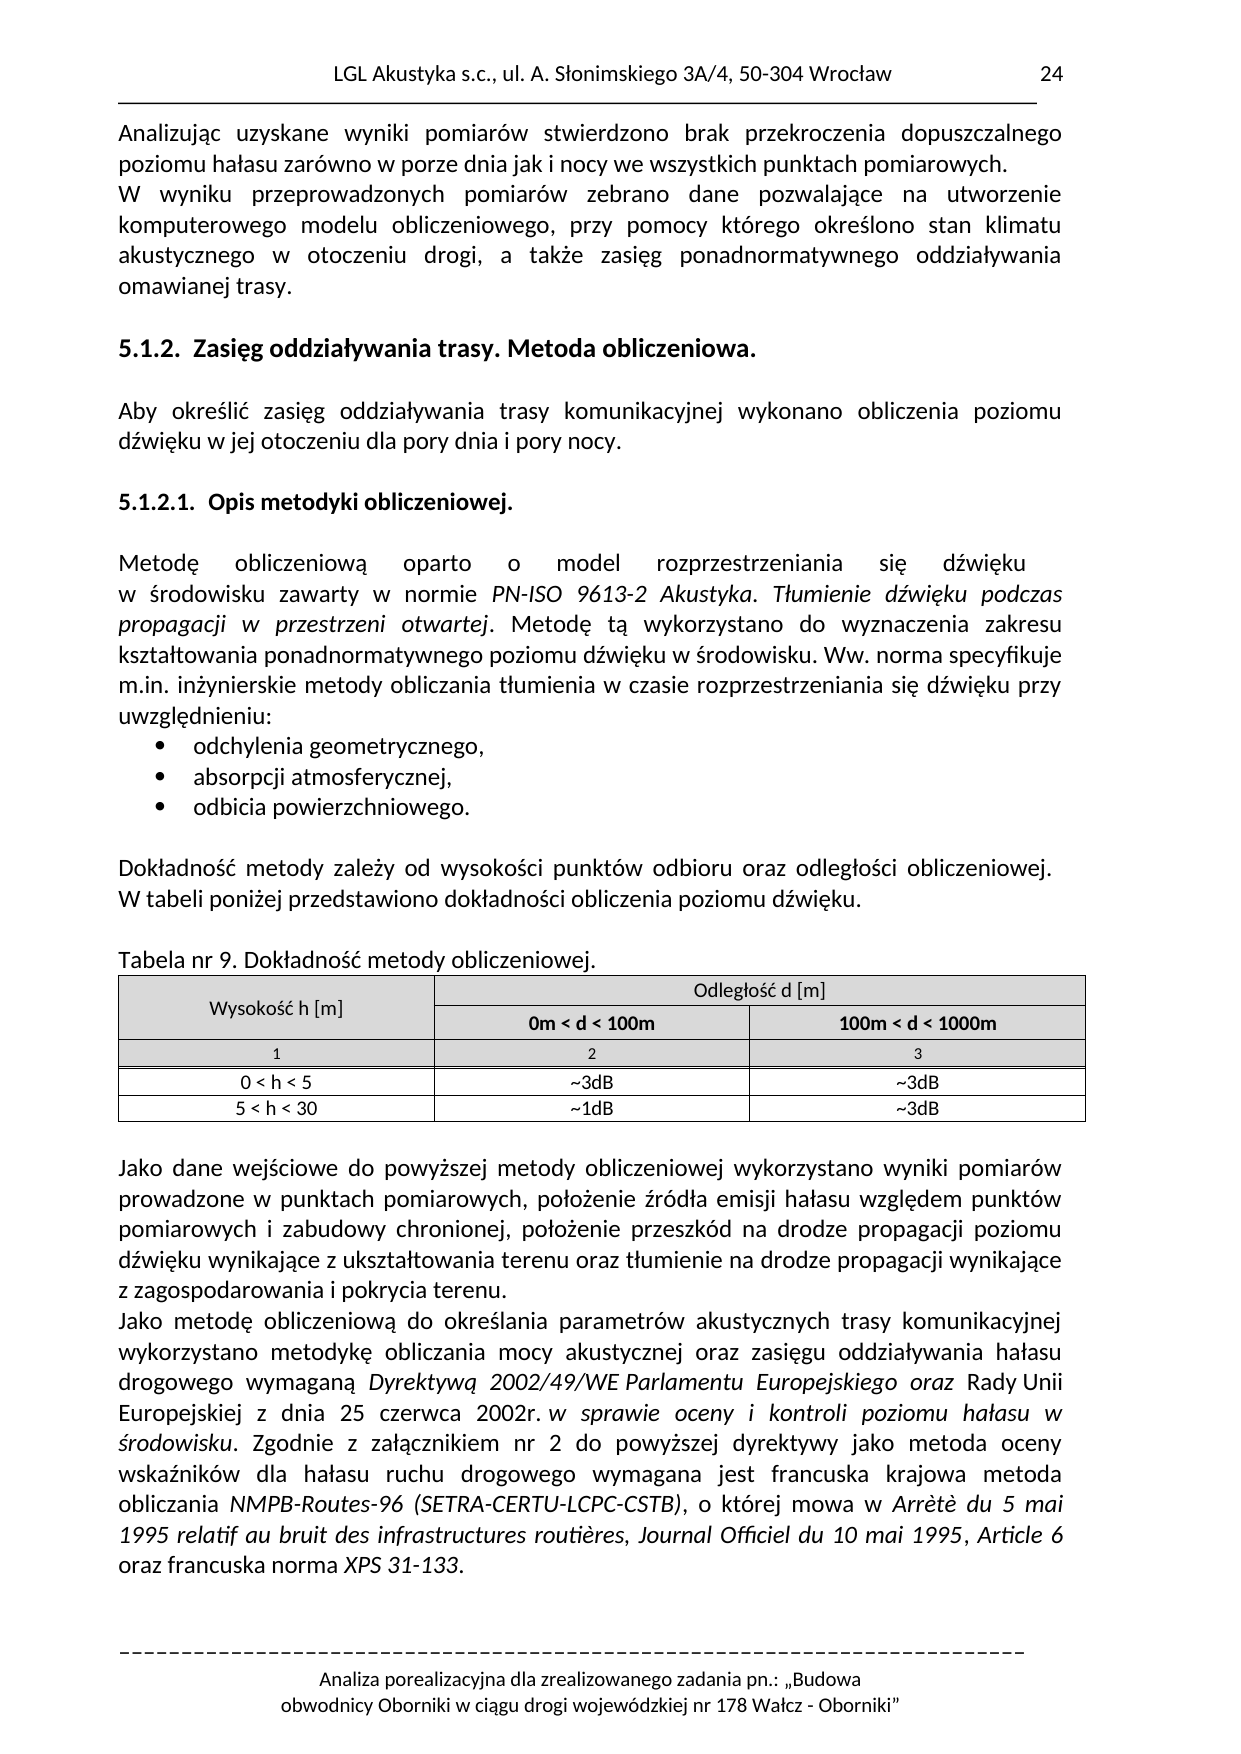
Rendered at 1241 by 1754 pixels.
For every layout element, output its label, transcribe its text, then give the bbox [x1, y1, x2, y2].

table_cell 0m < d < 100m [435, 1006, 749, 1039]
table_cell 0 < h < 5 [119, 1069, 434, 1094]
text Jako dane wejściowe do powyższej metody obliczeniowej wykorzystano wyniki pomiarów prowadzone w punktach pomiarowych, położenie źródła emisji hałasu względem punktów pomiarowych i zabudowy chronionej, położenie przeszkód na drodze propagacji poziomu dźwięku wynikające z ukształtowania terenu oraz tłumienie na drodze propagacji wynikające z zagospodarowania i pokrycia terenu. [118, 1153, 1063, 1305]
table_cell ~3dB [435, 1069, 749, 1094]
text Dokładność metody zależy od wysokości punktów odbioru oraz odległości obliczeniowej. W tabeli poniżej przedstawiono dokładności obliczenia poziomu dźwięku. [118, 853, 1063, 914]
subtitle Opis metodyki obliczeniowej. [118, 486, 1063, 517]
text Metodę obliczeniową oparto o model rozprzestrzeniania się dźwięku w środowisku zawarty w normie PN-ISO 9613-2 Akustyka. Tłumienie dźwięku podczas propagacji w przestrzeni otwartej. Metodę tą wykorzystano do wyznaczenia zakresu kształtowania ponadnormatywnego poziomu dźwięku w środowisku. Ww. norma specyfikuje m.in. inżynierskie metody obliczania tłumienia w czasie rozprzestrzeniania się dźwięku przy uwzględnieniu: [118, 547, 1063, 731]
table_header Odległość d [m] [435, 976, 1085, 1005]
table_cell 5 < h < 30 [119, 1096, 434, 1121]
text Jako metodę obliczeniową do określania parametrów akustycznych trasy komunikacyjnej wykorzystano metodykę obliczania mocy akustycznej oraz zasięgu oddziaływania hałasu drogowego wymaganą Dyrektywą 2002/49/WE Parlamentu Europejskiego oraz Rady Unii Europejskiej z dnia 25 czerwca 2002r. w sprawie oceny i kontroli poziomu hałasu w środowisku. Zgodnie z załącznikiem nr 2 do powyższej dyrektywy jako metoda oceny wskaźników dla hałasu ruchu drogowego wymagana jest francuska krajowa metoda obliczania NMPB-Routes-96 (SETRA-CERTU-LCPC-CSTB), o której mowa w Arrètè du 5 mai 1995 relatif au bruit des infrastructures routières, Journal Officiel du 10 mai 1995, Article 6 oraz francuska norma XPS 31-133. [118, 1305, 1063, 1580]
text Analizując uzyskane wyniki pomiarów stwierdzono brak przekroczenia dopuszczalnego poziomu hałasu zarówno w porze dnia jak i nocy we wszystkich punktach pomiarowych. [118, 118, 1063, 179]
table_cell ~1dB [435, 1096, 749, 1121]
table_cell ~3dB [750, 1096, 1085, 1121]
text Tabela nr 9. Dokładność metody obliczeniowej. [118, 944, 1063, 975]
list odchylenia geometrycznego, [156, 731, 1063, 761]
subtitle Zasięg oddziaływania trasy. Metoda obliczeniowa. [118, 331, 1063, 364]
table_cell 100m < d < 1000m [750, 1006, 1085, 1039]
table_cell 2 [435, 1040, 749, 1066]
table_header Wysokość h [m] [119, 976, 434, 1039]
list odbicia powierzchniowego. [156, 792, 1063, 822]
table_cell 1 [119, 1040, 434, 1066]
text W wyniku przeprowadzonych pomiarów zebrano dane pozwalające na utworzenie komputerowego modelu obliczeniowego, przy pomocy którego określono stan klimatu akustycznego w otoczeniu drogi, a także zasięg ponadnormatywnego oddziaływania omawianej trasy. [118, 179, 1063, 301]
table_cell ~3dB [750, 1069, 1085, 1094]
list absorpcji atmosferycznej, [156, 761, 1063, 792]
text Aby określić zasięg oddziaływania trasy komunikacyjnej wykonano obliczenia poziomu dźwięku w jej otoczeniu dla pory dnia i pory nocy. [118, 395, 1063, 456]
table_cell 3 [750, 1040, 1085, 1066]
